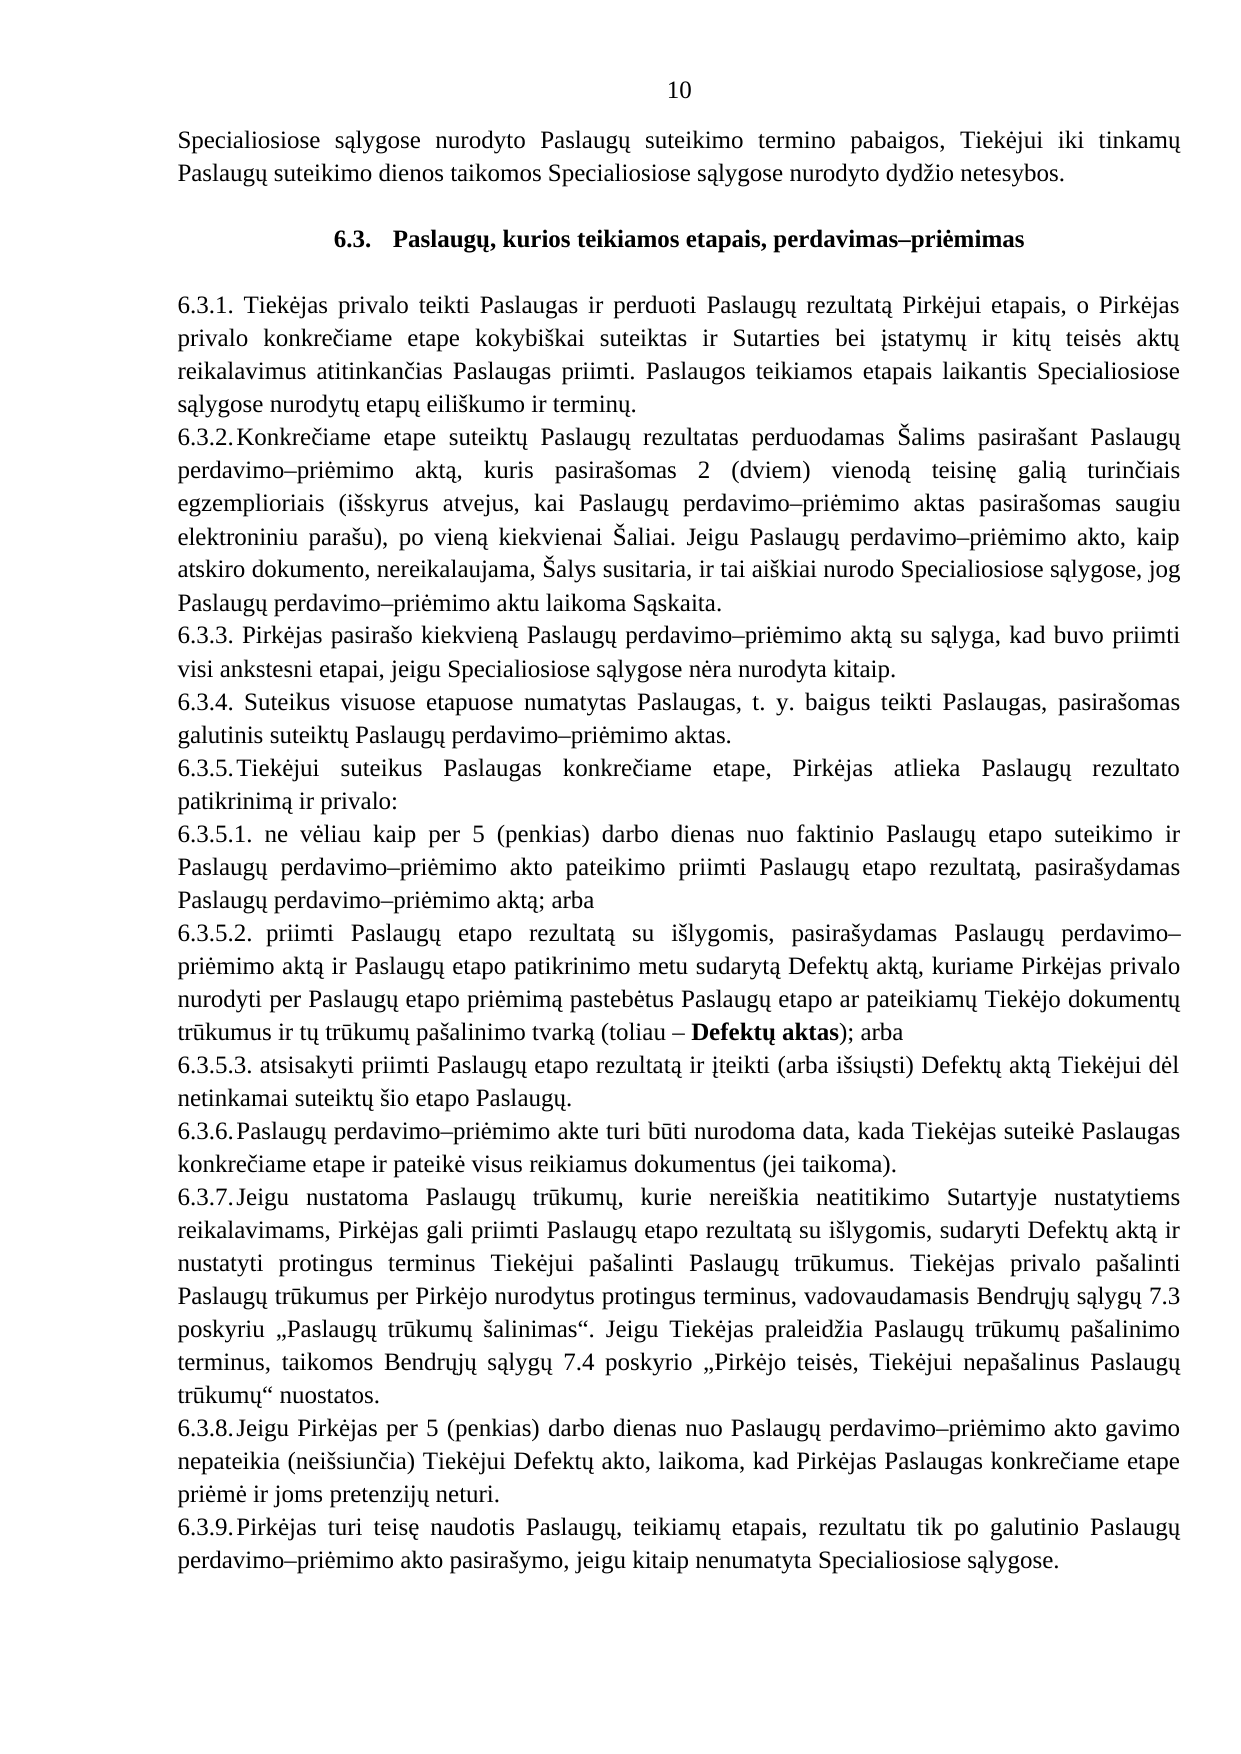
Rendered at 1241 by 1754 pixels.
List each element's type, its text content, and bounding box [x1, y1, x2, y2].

text 6.3.9. Pirkėjas turi teisę naudotis Paslaugų, teikiamų etapais, rezultatu tik po galutinio Paslaugų perdavimo–priėmimo akto pasirašymo, jeigu kitaip nenumatyta Specialiosiose sąlygose. [177, 1512, 1181, 1574]
text 6.3.5. Tiekėjui suteikus Paslaugas konkrečiame etape, Pirkėjas atlieka Paslaugų rezultato patikrinimą ir privalo: [177, 753, 1181, 814]
text 6.3. Paslaugų, kurios teikiamos etapais, perdavimas–priėmimas [177, 224, 1181, 253]
text 6.3.8. Jeigu Pirkėjas per 5 (penkias) darbo dienas nuo Paslaugų perdavimo–priėmimo akto gavimo nepateikia (neišsiunčia) Tiekėjui Defektų akto, laikoma, kad Pirkėjas Paslaugas konkrečiame etape priėmė ir joms pretenzijų neturi. [177, 1413, 1181, 1508]
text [177, 125, 1181, 187]
text 6.3.4. Suteikus visuose etapuose numatytas Paslaugas, t. y. baigus teikti Paslaugas, pasirašomas galutinis suteiktų Paslaugų perdavimo–priėmimo aktas. [177, 687, 1181, 748]
text 6.3.5.2. priimti Paslaugų etapo rezultatą su išlygomis, pasirašydamas Paslaugų perdavimo–priėmimo aktą ir Paslaugų etapo patikrinimo metu sudarytą Defektų aktą, kuriame Pirkėjas privalo nurodyti per Paslaugų etapo priėmimą pastebėtus Paslaugų etapo ar pateikiamų Tiekėjo dokumentų trūkumus ir tų trūkumų pašalinimo tvarką (toliau – Defektų aktas); arba [177, 918, 1181, 1046]
text 6.3.5.3. atsisakyti priimti Paslaugų etapo rezultatą ir įteikti (arba išsiųsti) Defektų aktą Tiekėjui dėl netinkamai suteiktų šio etapo Paslaugų. [177, 1050, 1181, 1112]
text 6.3.2. Konkrečiame etape suteiktų Paslaugų rezultatas perduodamas Šalims pasirašant Paslaugų perdavimo–priėmimo aktą, kuris pasirašomas 2 (dviem) vienodą teisinę galią turinčiais egzemplioriais (išskyrus atvejus, kai Paslaugų perdavimo–priėmimo aktas pasirašomas saugiu elektroniniu parašu), po vieną kiekvienai Šaliai. Jeigu Paslaugų perdavimo–priėmimo akto, kaip atskiro dokumento, nereikalaujama, Šalys susitaria, ir tai aiškiai nurodo Specialiosiose sąlygose, jog Paslaugų perdavimo–priėmimo aktu laikoma Sąskaita. [177, 422, 1181, 616]
text 6.3.6. Paslaugų perdavimo–priėmimo akte turi būti nurodoma data, kada Tiekėjas suteikė Paslaugas konkrečiame etape ir pateikė visus reikiamus dokumentus (jei taikoma). [177, 1116, 1181, 1178]
text 6.3.1. Tiekėjas privalo teikti Paslaugas ir perduoti Paslaugų rezultatą Pirkėjui etapais, o Pirkėjas privalo konkrečiame etape kokybiškai suteiktas ir Sutarties bei įstatymų ir kitų teisės aktų reikalavimus atitinkančias Paslaugas priimti. Paslaugos teikiamos etapais laikantis Specialiosiose sąlygose nurodytų etapų eiliškumo ir terminų. [177, 290, 1181, 418]
text 6.3.3. Pirkėjas pasirašo kiekvieną Paslaugų perdavimo–priėmimo aktą su sąlyga, kad buvo priimti visi ankstesni etapai, jeigu Specialiosiose sąlygose nėra nurodyta kitaip. [177, 621, 1181, 682]
text 6.3.5.1. ne vėliau kaip per 5 (penkias) darbo dienas nuo faktinio Paslaugų etapo suteikimo ir Paslaugų perdavimo–priėmimo akto pateikimo priimti Paslaugų etapo rezultatą, pasirašydamas Paslaugų perdavimo–priėmimo aktą; arba [177, 819, 1181, 913]
text 6.3.7. Jeigu nustatoma Paslaugų trūkumų, kurie nereiškia neatitikimo Sutartyje nustatytiems reikalavimams, Pirkėjas gali priimti Paslaugų etapo rezultatą su išlygomis, sudaryti Defektų aktą ir nustatyti protingus terminus Tiekėjui pašalinti Paslaugų trūkumus. Tiekėjas privalo pašalinti Paslaugų trūkumus per Pirkėjo nurodytus protingus terminus, vadovaudamasis Bendrųjų sąlygų 7.3 poskyriu „Paslaugų trūkumų šalinimas“. Jeigu Tiekėjas praleidžia Paslaugų trūkumų pašalinimo terminus, taikomos Bendrųjų sąlygų 7.4 poskyrio „Pirkėjo teisės, Tiekėjui nepašalinus Paslaugų trūkumų“ nuostatos. [177, 1182, 1181, 1409]
